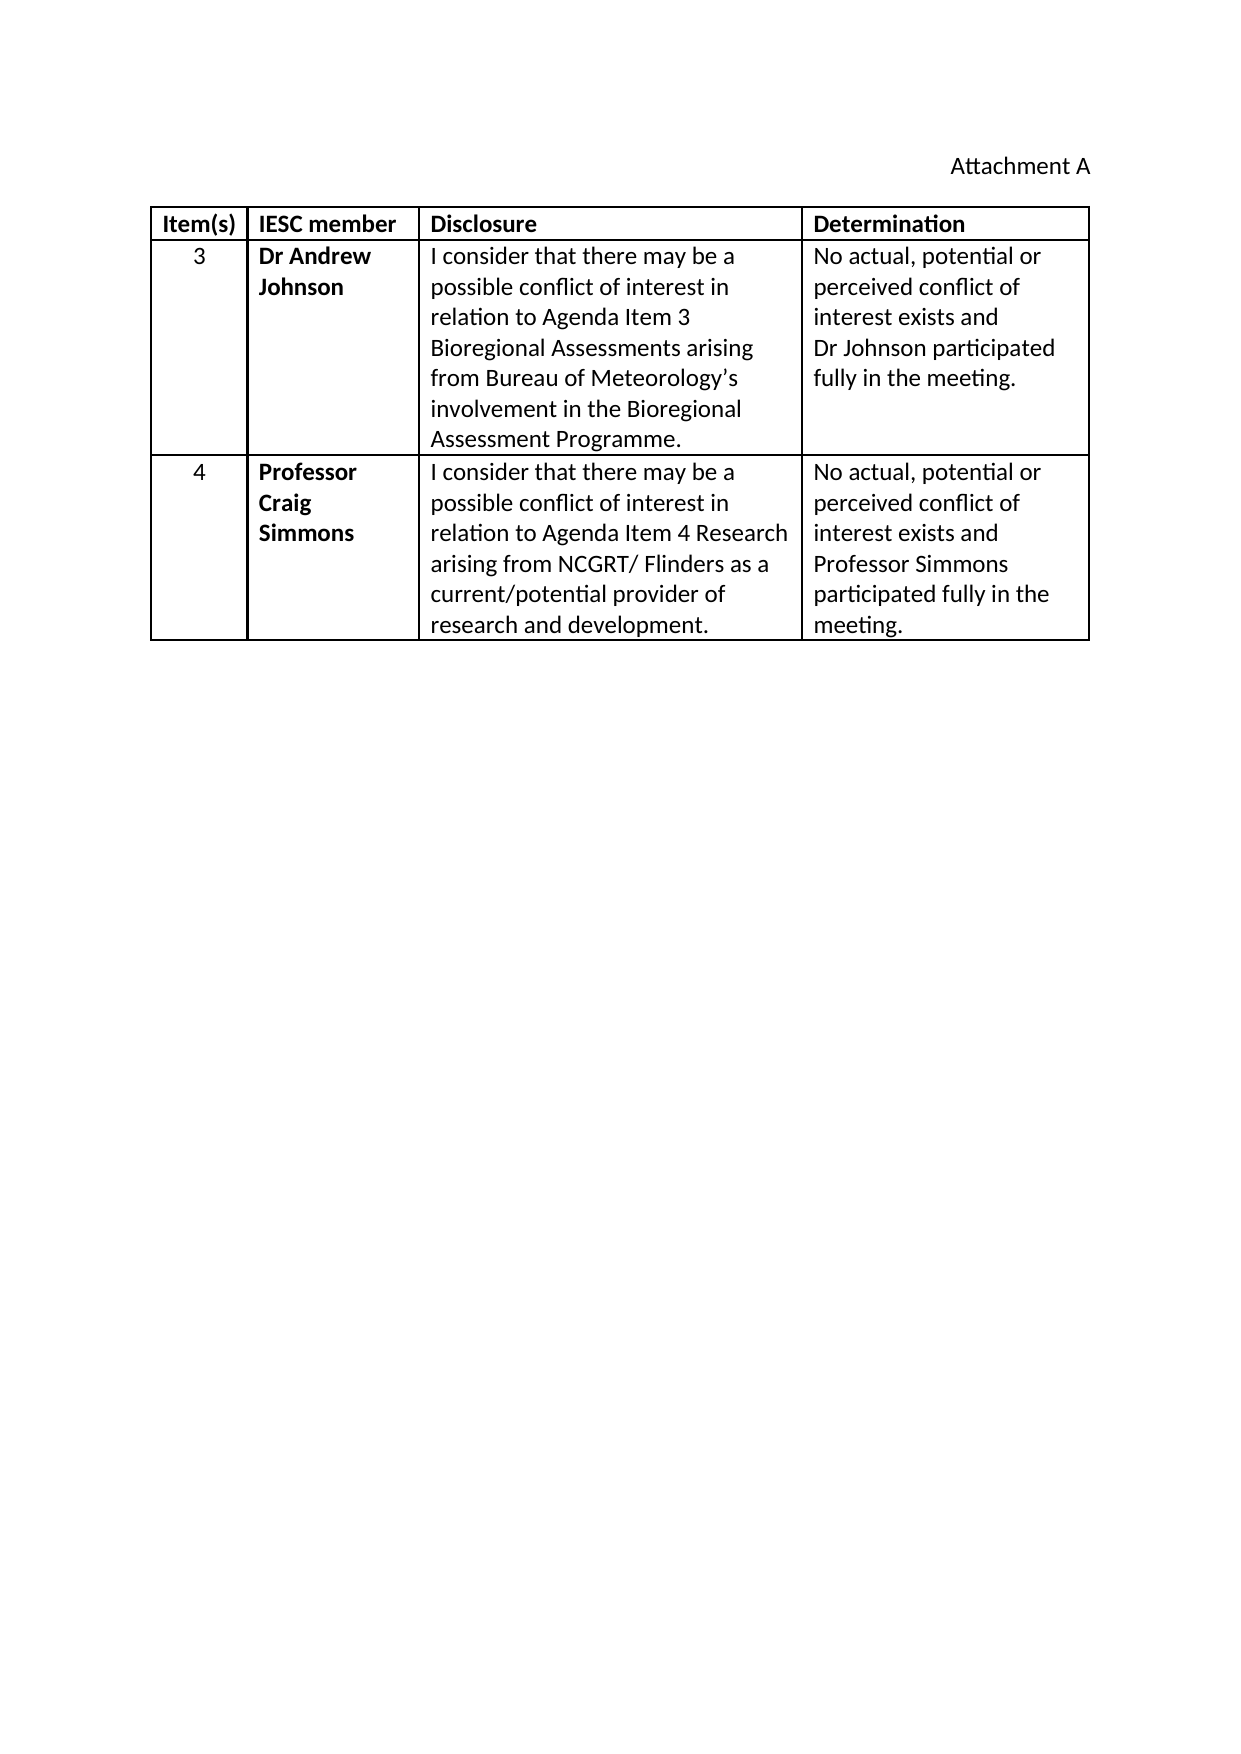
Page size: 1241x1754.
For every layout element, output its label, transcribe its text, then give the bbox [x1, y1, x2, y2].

table_header Disclosure [420, 208, 801, 238]
table_cell No actual, potential or perceived conflict of interest exists and Professor Simmons participated fully in the meeting. [803, 456, 1088, 639]
table_cell I consider that there may be a possible conflict of interest in relation to Agenda Item 3 Bioregional Assessments arising from Bureau of Meteorology’s involvement in the Bioregional Assessment Programme. [420, 241, 801, 454]
table_cell Professor Craig Simmons [249, 456, 418, 639]
text Attachment A [150, 150, 1090, 181]
table_cell No actual, potential or perceived conflict of interest exists and Dr Johnson participated fully in the meeting. [803, 241, 1088, 454]
table_header Determination [803, 208, 1088, 238]
table_cell I consider that there may be a possible conflict of interest in relation to Agenda Item 4 Research arising from NCGRT/ Flinders as a current/potential provider of research and development. [420, 456, 801, 639]
table_header IESC member [249, 208, 418, 238]
table_cell 4 [152, 456, 246, 639]
table_cell Dr Andrew Johnson [249, 241, 418, 454]
table_cell 3 [152, 241, 246, 454]
table_header Item(s) [152, 208, 246, 238]
